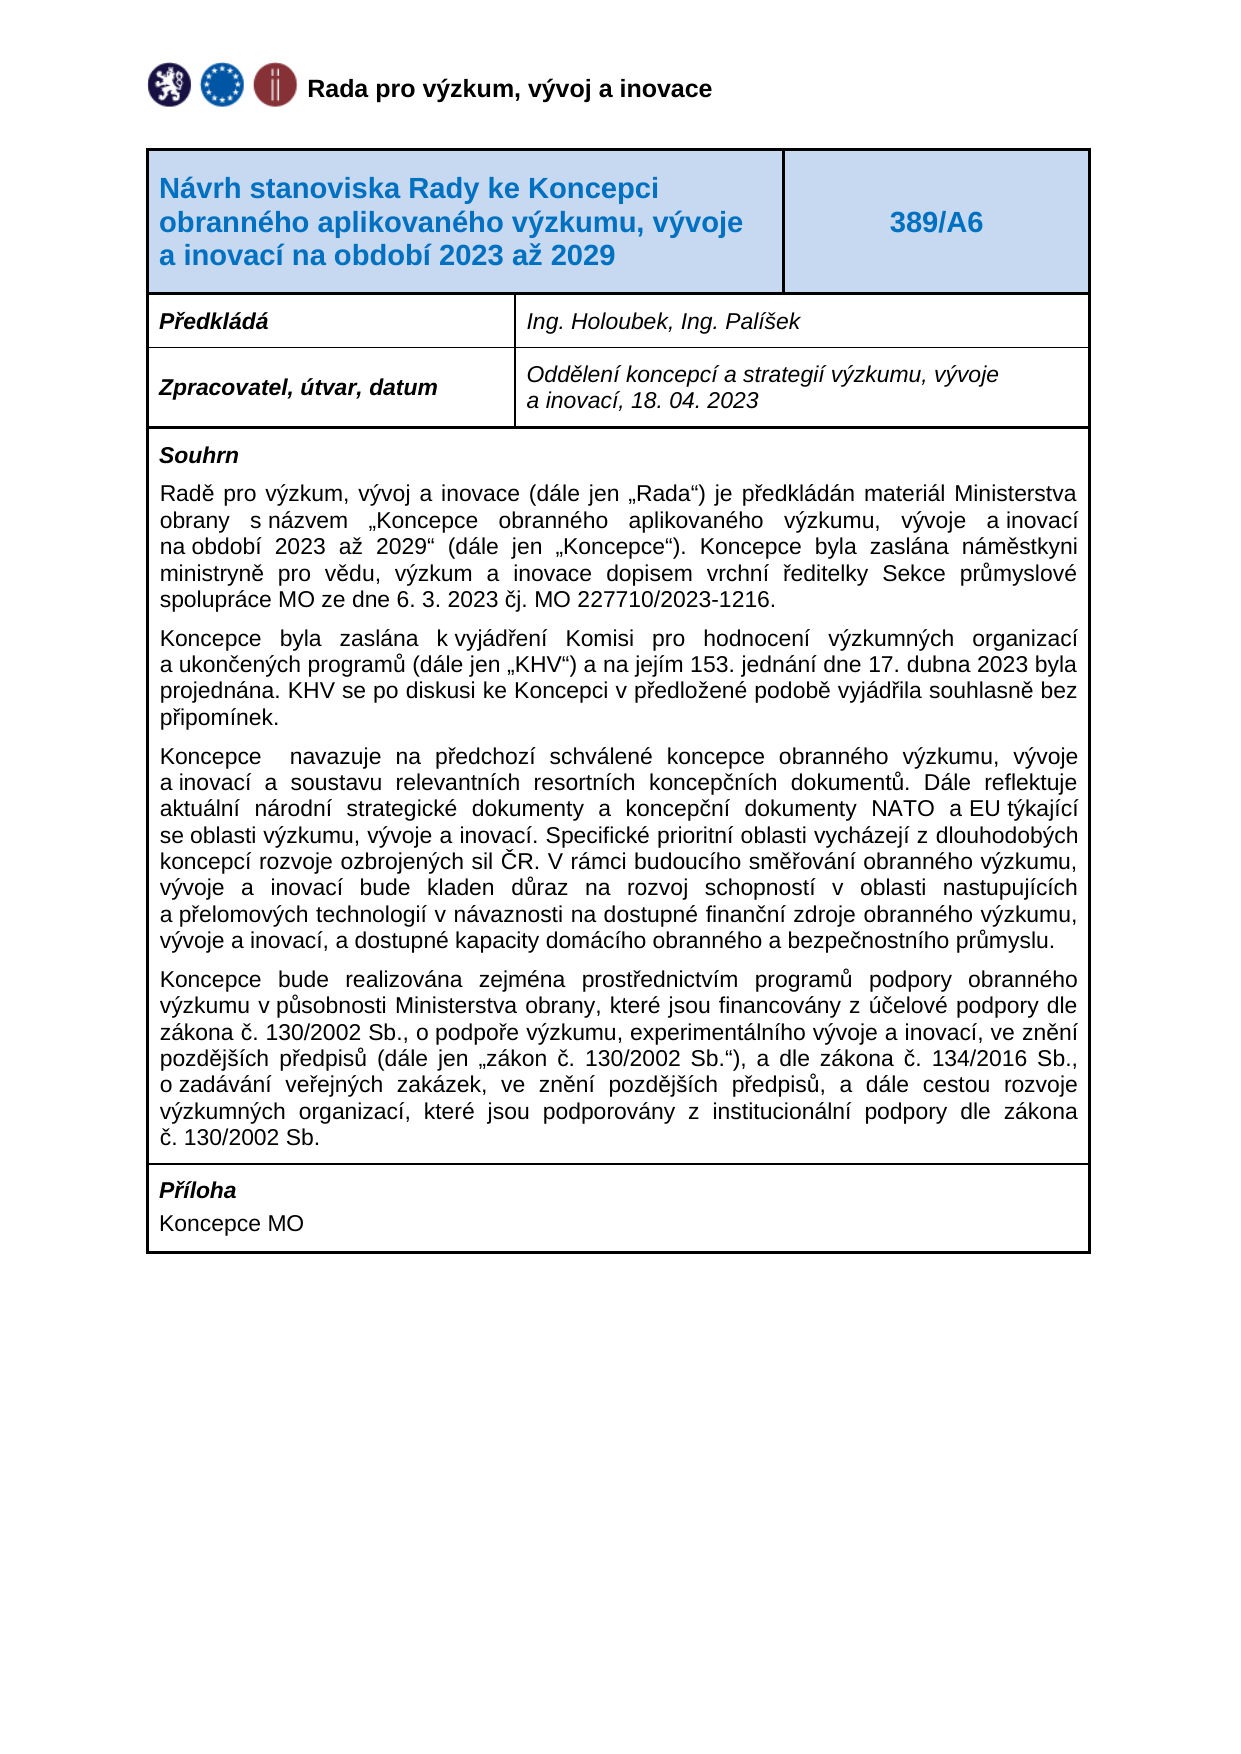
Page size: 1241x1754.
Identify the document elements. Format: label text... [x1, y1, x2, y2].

picture [147, 62, 298, 108]
table_cell Předkládá [149, 295, 514, 347]
table_cell Příloha Koncepce MO [149, 1165, 1088, 1251]
table_cell Ing. Holoubek, Ing. Palíšek [516, 295, 1088, 347]
table_cell Souhrn Radě pro výzkum, vývoj a inovace (dále jen „Rada“) je předkládán materiál Ministerstva obrany s názvem „Koncepce obranného aplikovaného výzkumu, vývoje a inovací na období 2023 až 2029“ (dále jen „Koncepce“). Koncepce byla zaslána náměstkyni ministryně pro vědu, výzkum a inovace dopisem vrchní ředitelky Sekce průmyslové spolupráce MO ze dne 6. 3. 2023 čj. MO 227710/2023-1216. Koncepce byla zaslána k vyjádření Komisi pro hodnocení výzkumných organizací a ukončených programů (dále jen „KHV“) a na jejím 153. jednání dne 17. dubna 2023 byla projednána. KHV se po diskusi ke Koncepci v předložené podobě vyjádřila souhlasně bez připomínek. Koncepce navazuje na předchozí schválené koncepce obranného výzkumu, vývoje a inovací a soustavu relevantních resortních koncepčních dokumentů. Dále reflektuje aktuální národní strategické dokumenty a koncepční dokumenty NATO a EU týkající se oblasti výzkumu, vývoje a inovací. Specifické prioritní oblasti vycházejí z dlouhodobých koncepcí rozvoje ozbrojených sil ČR. V rámci budoucího směřování obranného výzkumu, vývoje a inovací bude kladen důraz na rozvoj schopností v oblasti nastupujících a přelomových technologií v návaznosti na dostupné finanční zdroje obranného výzkumu, vývoje a inovací, a dostupné kapacity domácího obranného a bezpečnostního průmyslu. Koncepce bude realizována zejména prostřednictvím programů podpory obranného výzkumu v působnosti Ministerstva obrany, které jsou financovány z účelové podpory dle zákona č. 130/2002 Sb., o podpoře výzkumu, experimentálního vývoje a inovací, ve znění pozdějších předpisů (dále jen „zákon č. 130/2002 Sb.“), a dle zákona č. 134/2016 Sb., o zadávání veřejných zakázek, ve znění pozdějších předpisů, a dále cestou rozvoje výzkumných organizací, které jsou podporovány z institucionální podpory dle zákona č. 130/2002 Sb. [149, 429, 1088, 1163]
table_header 389/A6 [785, 151, 1088, 292]
table_header Návrh stanoviska Rady ke Koncepci obranného aplikovaného výzkumu, vývoje a inovací na období 2023 až 2029 [149, 151, 782, 292]
table_cell Oddělení koncepcí a strategií výzkumu, vývoje a inovací, 18. 04. 2023 [516, 348, 1088, 426]
table_cell Zpracovatel, útvar, datum [149, 348, 514, 426]
